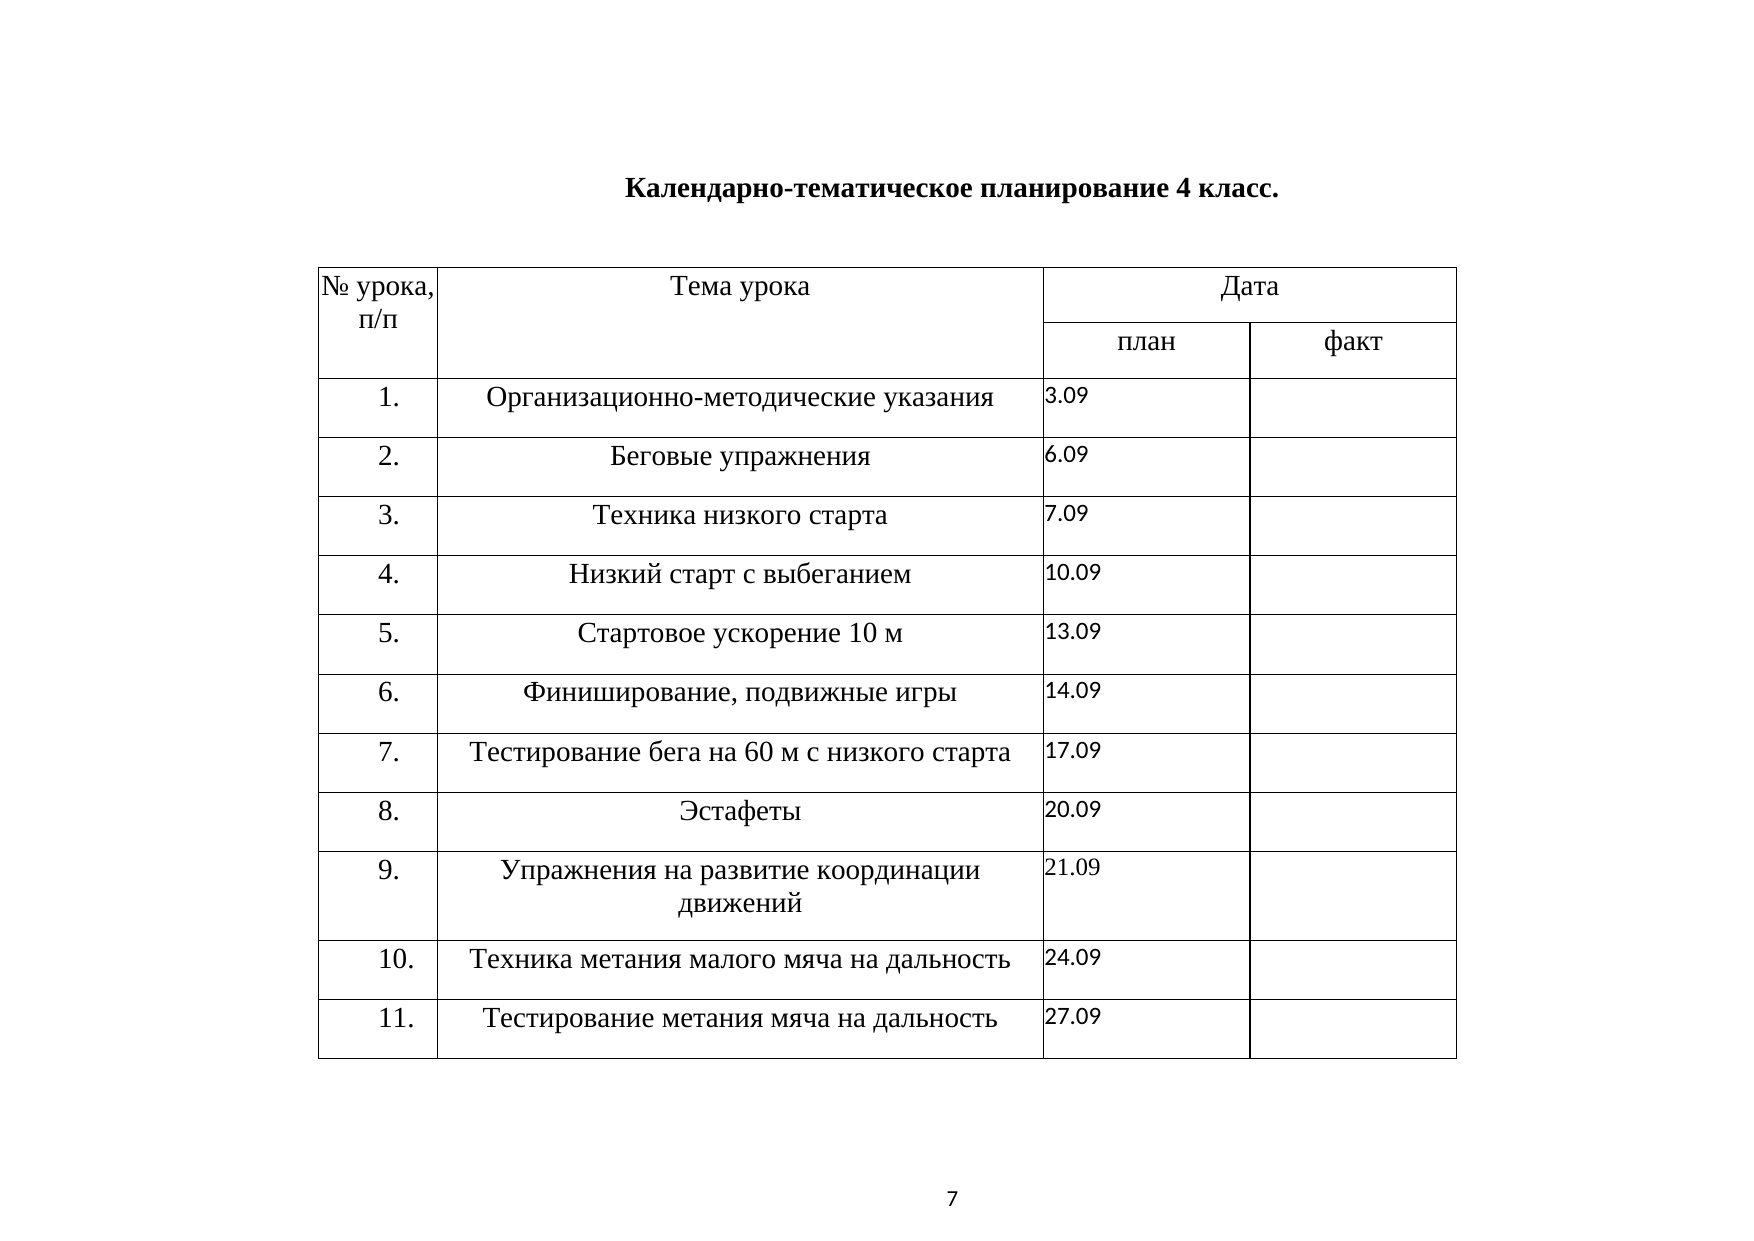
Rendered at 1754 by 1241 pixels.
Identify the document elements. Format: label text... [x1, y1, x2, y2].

table_cell [319, 615, 437, 673]
table_cell [1251, 556, 1456, 614]
table_cell [319, 497, 437, 555]
table_cell [319, 379, 437, 437]
table_cell Беговые упражнения [438, 438, 1043, 496]
table_cell Тестирование бега на 60 м с низкого старта [438, 734, 1043, 792]
table_cell [319, 941, 437, 999]
table_cell Эстафеты [438, 793, 1043, 851]
table_cell 10.09 [1044, 556, 1249, 614]
table_cell [1251, 1000, 1456, 1058]
table_cell [1251, 793, 1456, 851]
table_cell факт [1251, 323, 1456, 378]
table_cell Тестирование метания мяча на дальность [438, 1000, 1043, 1058]
table_cell Техника низкого старта [438, 497, 1043, 555]
table_cell Организационно-методические указания [438, 379, 1043, 437]
table_cell [319, 734, 437, 792]
table_header № урока, п/п [319, 268, 437, 378]
table_cell Техника метания малого мяча на дальность [438, 941, 1043, 999]
table_cell [1251, 734, 1456, 792]
table_cell [1251, 438, 1456, 496]
table_cell Низкий старт с выбеганием [438, 556, 1043, 614]
table_cell [319, 793, 437, 851]
table_cell 7.09 [1044, 497, 1249, 555]
table_cell 6.09 [1044, 438, 1249, 496]
table_cell 13.09 [1044, 615, 1249, 673]
text Календарно-тематическое планирование 4 класс. [319, 181, 1585, 201]
table_header Дата [1044, 268, 1456, 322]
table_cell [1251, 615, 1456, 673]
table_cell [319, 852, 437, 940]
table_cell [319, 438, 437, 496]
table_cell Стартовое ускорение 10 м [438, 615, 1043, 673]
table_cell [1251, 675, 1456, 733]
table_cell 24.09 [1044, 941, 1249, 999]
table_cell [1251, 852, 1456, 940]
table_cell 21.09 [1044, 852, 1249, 940]
table_cell Финиширование, подвижные игры [438, 675, 1043, 733]
table_cell [319, 1000, 437, 1058]
table_cell 27.09 [1044, 1000, 1249, 1058]
table_cell [1251, 941, 1456, 999]
table_cell план [1044, 323, 1249, 378]
table_cell 20.09 [1044, 793, 1249, 851]
table_cell [1251, 379, 1456, 437]
table_cell [1251, 497, 1456, 555]
table_cell [319, 675, 437, 733]
table_cell [319, 556, 437, 614]
table_header Тема урока [438, 268, 1043, 378]
table_cell 3.09 [1044, 379, 1249, 437]
table_cell Упражнения на развитие координации движений [438, 852, 1043, 940]
table_cell 17.09 [1044, 734, 1249, 792]
table_cell 14.09 [1044, 675, 1249, 733]
